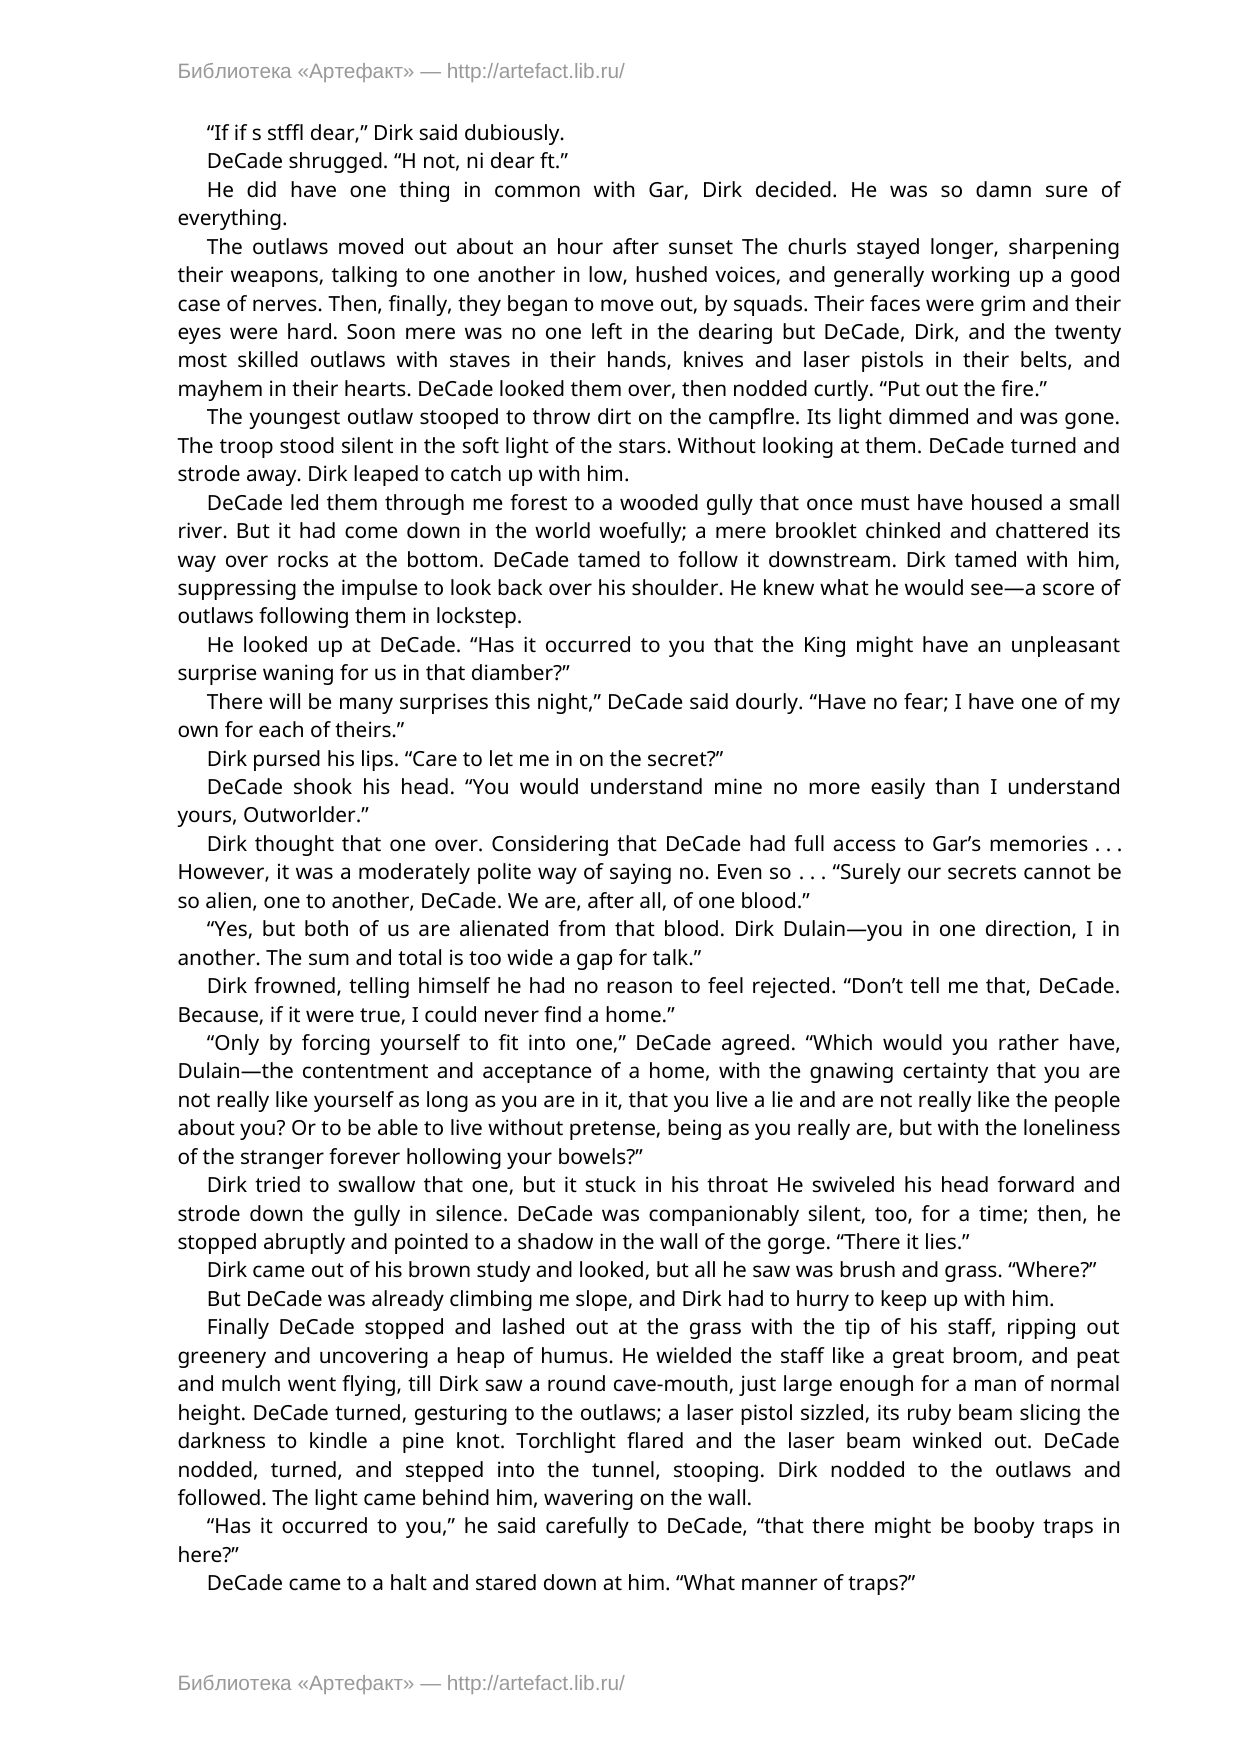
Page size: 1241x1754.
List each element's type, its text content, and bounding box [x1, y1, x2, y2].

text There will be many surprises this night,” DeCade said dourly. “Have no fear; I have one of my own for each of theirs.” [177, 687, 1122, 744]
text DeCade shrugged. “H not, ni dear ft.” [177, 147, 1122, 175]
text Dirk frowned, telling himself he had no reason to feel rejected. “Don’t tell me that, DeCade. Because, if it were true, I could never find a home.” [177, 971, 1122, 1028]
text “Yes, but both of us are alienated from that blood. Dirk Dulain—you in one direction, I in another. The sum and total is too wide a gap for talk.” [177, 914, 1122, 971]
text Dirk came out of his brown study and looked, but all he saw was brush and grass. “Where?” [177, 1256, 1122, 1284]
text “Has it occurred to you,” he said carefully to DeCade, “that there might be booby traps in here?” [177, 1512, 1122, 1568]
text But DeCade was already climbing me slope, and Dirk had to hurry to keep up with him. [177, 1284, 1122, 1312]
text Finally DeCade stopped and lashed out at the grass with the tip of his staff, ripping out greenery and uncovering a heap of humus. He wielded the staff like a great broom, and peat and mulch went flying, till Dirk saw a round cave-mouth, just large enough for a man of normal height. DeCade turned, gesturing to the outlaws; a laser pistol sizzled, its ruby beam slicing the darkness to kindle a pine knot. Torchlight flared and the laser beam winked out. DeCade nodded, turned, and stepped into the tunnel, stooping. Dirk nodded to the outlaws and followed. The light came behind him, wavering on the wall. [177, 1312, 1122, 1512]
text He looked up at DeCade. “Has it occurred to you that the King might have an unpleasant surprise waning for us in that diamber?” [177, 630, 1122, 687]
text “If if s stffl dear,” Dirk said dubiously. [177, 118, 1122, 147]
text “Only by forcing yourself to fit into one,” DeCade agreed. “Which would you rather have, Dulain—the contentment and acceptance of a home, with the gnawing certainty that you are not really like yourself as long as you are in it, that you live a lie and are not really like the people about you? Or to be able to live without pretense, being as you really are, but with the loneliness of the stranger forever hollowing your bowels?” [177, 1028, 1122, 1170]
text Dirk pursed his lips. “Care to let me in on the secret?” [177, 744, 1122, 772]
text The youngest outlaw stooped to throw dirt on the campflre. Its light dimmed and was gone. The troop stood silent in the soft light of the stars. Without looking at them. DeCade turned and strode away. Dirk leaped to catch up with him. [177, 402, 1122, 488]
text DeCade led them through me forest to a wooded gully that once must have housed a small river. But it had come down in the world woefully; a mere brooklet chinked and chattered its way over rocks at the bottom. DeCade tamed to follow it downstream. Dirk tamed with him, suppressing the impulse to look back over his shoulder. He knew what he would see—a score of outlaws following them in lockstep. [177, 488, 1122, 630]
text The outlaws moved out about an hour after sunset The churls stayed longer, sharpening their weapons, talking to one another in low, hushed voices, and generally working up a good case of nerves. Then, finally, they began to move out, by squads. Their faces were grim and their eyes were hard. Soon mere was no one left in the dearing but DeCade, Dirk, and the twenty most skilled outlaws with staves in their hands, knives and laser pistols in their belts, and mayhem in their hearts. DeCade looked them over, then nodded curtly. “Put out the fire.” [177, 232, 1122, 402]
text DeCade shook his head. “You would understand mine no more easily than I understand yours, Outworlder.” [177, 772, 1122, 829]
text Dirk thought that one over. Considering that DeCade had full access to Gar’s memories . . . However, it was a moderately polite way of saying no. Even so . . . “Surely our secrets cannot be so alien, one to another, DeCade. We are, after all, of one blood.” [177, 829, 1122, 914]
text He did have one thing in common with Gar, Dirk decided. He was so damn sure of everything. [177, 175, 1122, 232]
text Dirk tried to swallow that one, but it stuck in his throat He swiveled his head forward and strode down the gully in silence. DeCade was companionably silent, too, for a time; then, he stopped abruptly and pointed to a shadow in the wall of the gorge. “There it lies.” [177, 1170, 1122, 1256]
text DeCade came to a halt and stared down at him. “What manner of traps?” [177, 1568, 1122, 1597]
